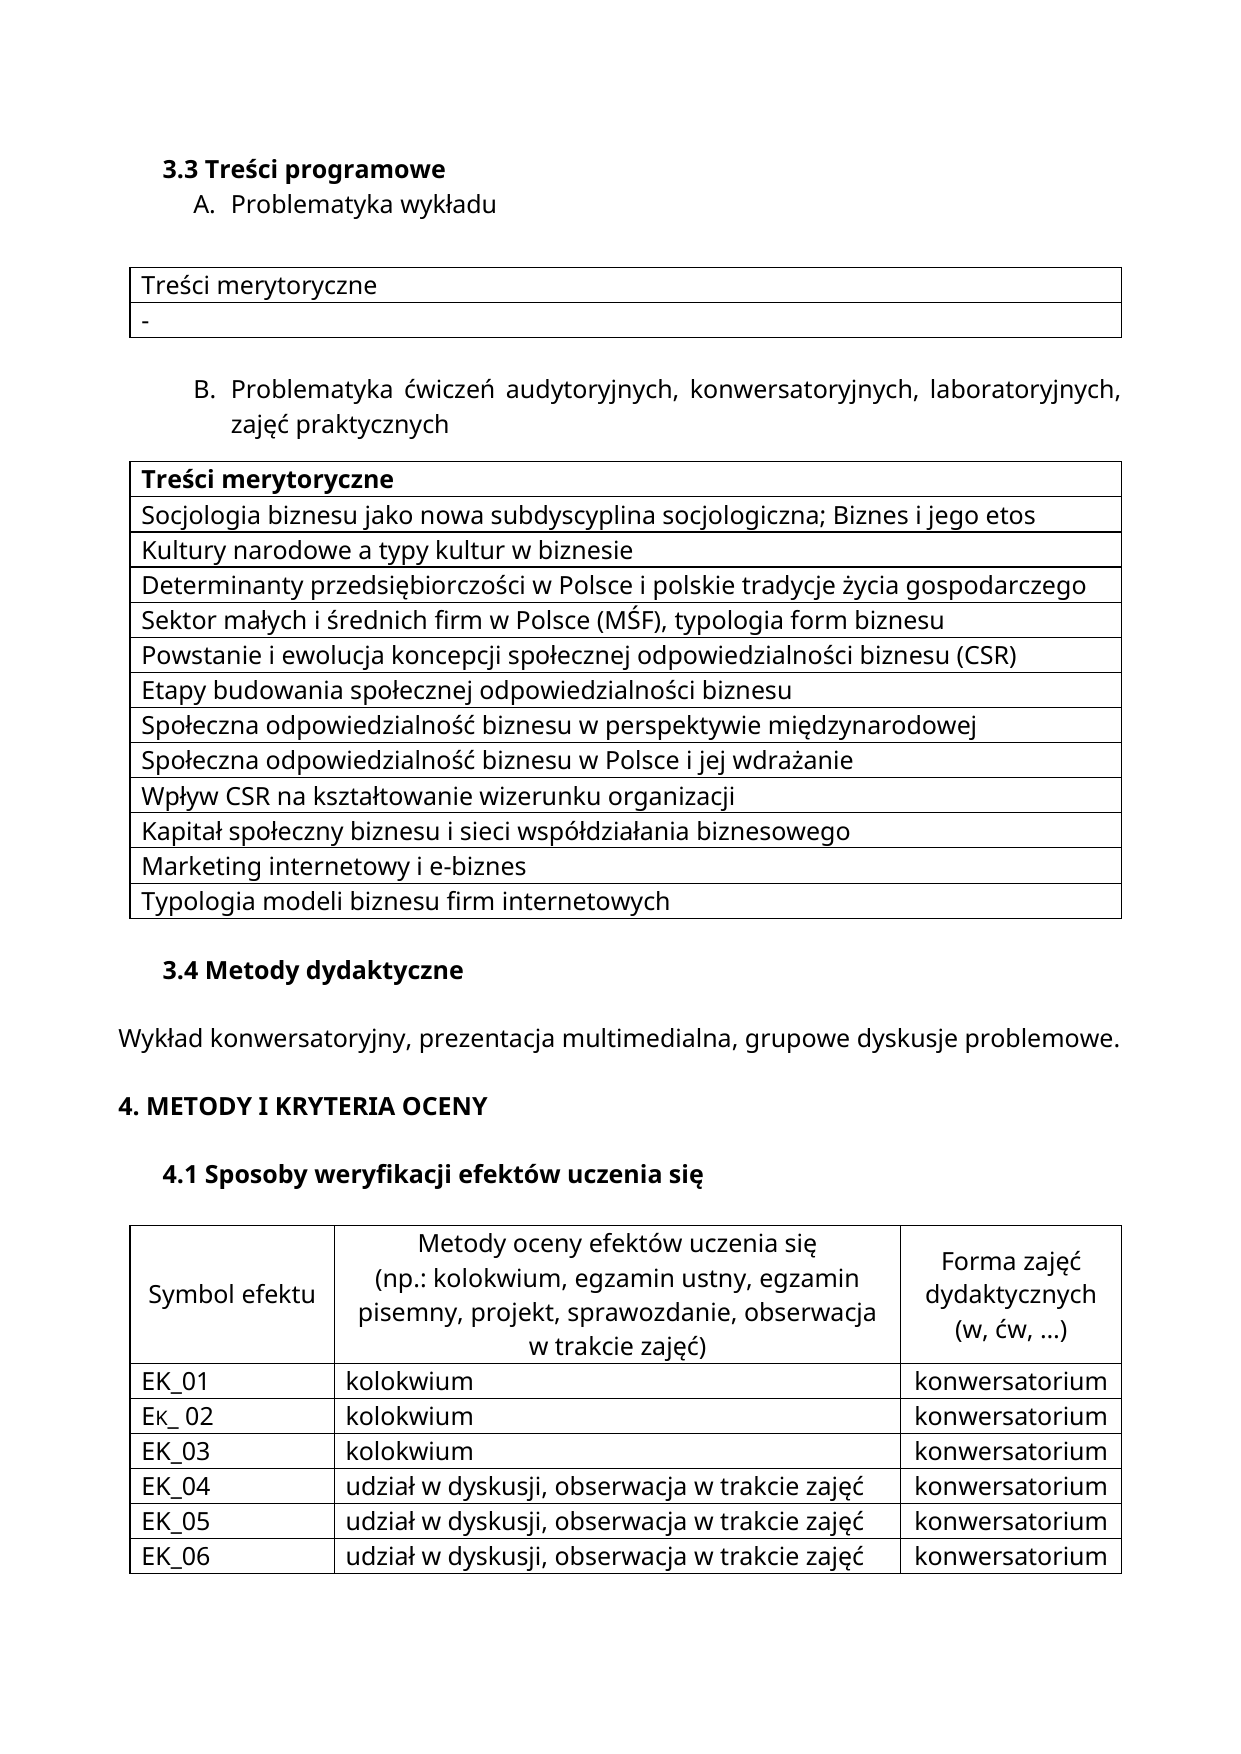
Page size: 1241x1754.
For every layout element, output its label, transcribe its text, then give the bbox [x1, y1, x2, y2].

table_cell - [131, 303, 1121, 337]
table_cell EK_06 [131, 1539, 334, 1573]
table_cell EK_05 [131, 1504, 334, 1538]
table_cell kolokwium [335, 1434, 900, 1468]
list Problematyka wykładu [193, 186, 1122, 220]
table_cell Społeczna odpowiedzialność biznesu w Polsce i jej wdrażanie [131, 743, 1121, 777]
list 3.3 Treści programowe [162, 152, 1122, 186]
table_cell konwersatorium [901, 1399, 1121, 1433]
table_cell Społeczna odpowiedzialność biznesu w perspektywie międzynarodowej [131, 708, 1121, 742]
table_cell Etapy budowania społecznej odpowiedzialności biznesu [131, 673, 1121, 707]
table_cell kolokwium [335, 1399, 900, 1433]
table_cell konwersatorium [901, 1539, 1121, 1573]
table_cell Powstanie i ewolucja koncepcji społecznej odpowiedzialności biznesu (CSR) [131, 638, 1121, 672]
table_cell Determinanty przedsiębiorczości w Polsce i polskie tradycje życia gospodarczego [131, 568, 1121, 602]
table_header Treści merytoryczne [131, 462, 1121, 496]
table_cell konwersatorium [901, 1364, 1121, 1397]
table_cell Socjologia biznesu jako nowa subdyscyplina socjologiczna; Biznes i jego etos [131, 497, 1121, 531]
text Wykład konwersatoryjny, prezentacja multimedialna, grupowe dyskusje problemowe. [118, 1021, 1122, 1055]
table_cell EK_04 [131, 1469, 334, 1503]
table_cell Kultury narodowe a typy kultur w biznesie [131, 533, 1121, 566]
table_cell udział w dyskusji, obserwacja w trakcie zajęć [335, 1539, 900, 1573]
table_cell kolokwium [335, 1364, 900, 1397]
table_cell konwersatorium [901, 1469, 1121, 1503]
table_header Forma zajęć dydaktycznych (w, ćw, …) [901, 1226, 1121, 1362]
table_cell Kapitał społeczny biznesu i sieci współdziałania biznesowego [131, 813, 1121, 847]
text 3.4 Metody dydaktyczne [162, 953, 1122, 987]
table_cell Ek_ 02 [131, 1399, 334, 1433]
table_cell EK_01 [131, 1364, 334, 1397]
table_cell Typologia modeli biznesu firm internetowych [131, 884, 1121, 917]
table_cell udział w dyskusji, obserwacja w trakcie zajęć [335, 1504, 900, 1538]
table_cell konwersatorium [901, 1434, 1121, 1468]
table_cell Marketing internetowy i e-biznes [131, 848, 1121, 882]
table_cell udział w dyskusji, obserwacja w trakcie zajęć [335, 1469, 900, 1503]
table_cell EK_03 [131, 1434, 334, 1468]
text 4. METODY I KRYTERIA OCENY [118, 1089, 1122, 1123]
table_cell Wpływ CSR na kształtowanie wizerunku organizacji [131, 778, 1121, 812]
table_header Treści merytoryczne [131, 268, 1121, 302]
table_cell konwersatorium [901, 1504, 1121, 1538]
table_header Metody oceny efektów uczenia się (np.: kolokwium, egzamin ustny, egzamin pisemny, projekt, sprawozdanie, obserwacja w trakcie zajęć) [335, 1226, 900, 1362]
table_cell Sektor małych i średnich firm w Polsce (MŚF), typologia form biznesu [131, 603, 1121, 637]
text 4.1 Sposoby weryfikacji efektów uczenia się [162, 1157, 1122, 1191]
table_header Symbol efektu [131, 1226, 334, 1362]
list Problematyka ćwiczeń audytoryjnych, konwersatoryjnych, laboratoryjnych, zajęć praktycznych [193, 372, 1122, 440]
